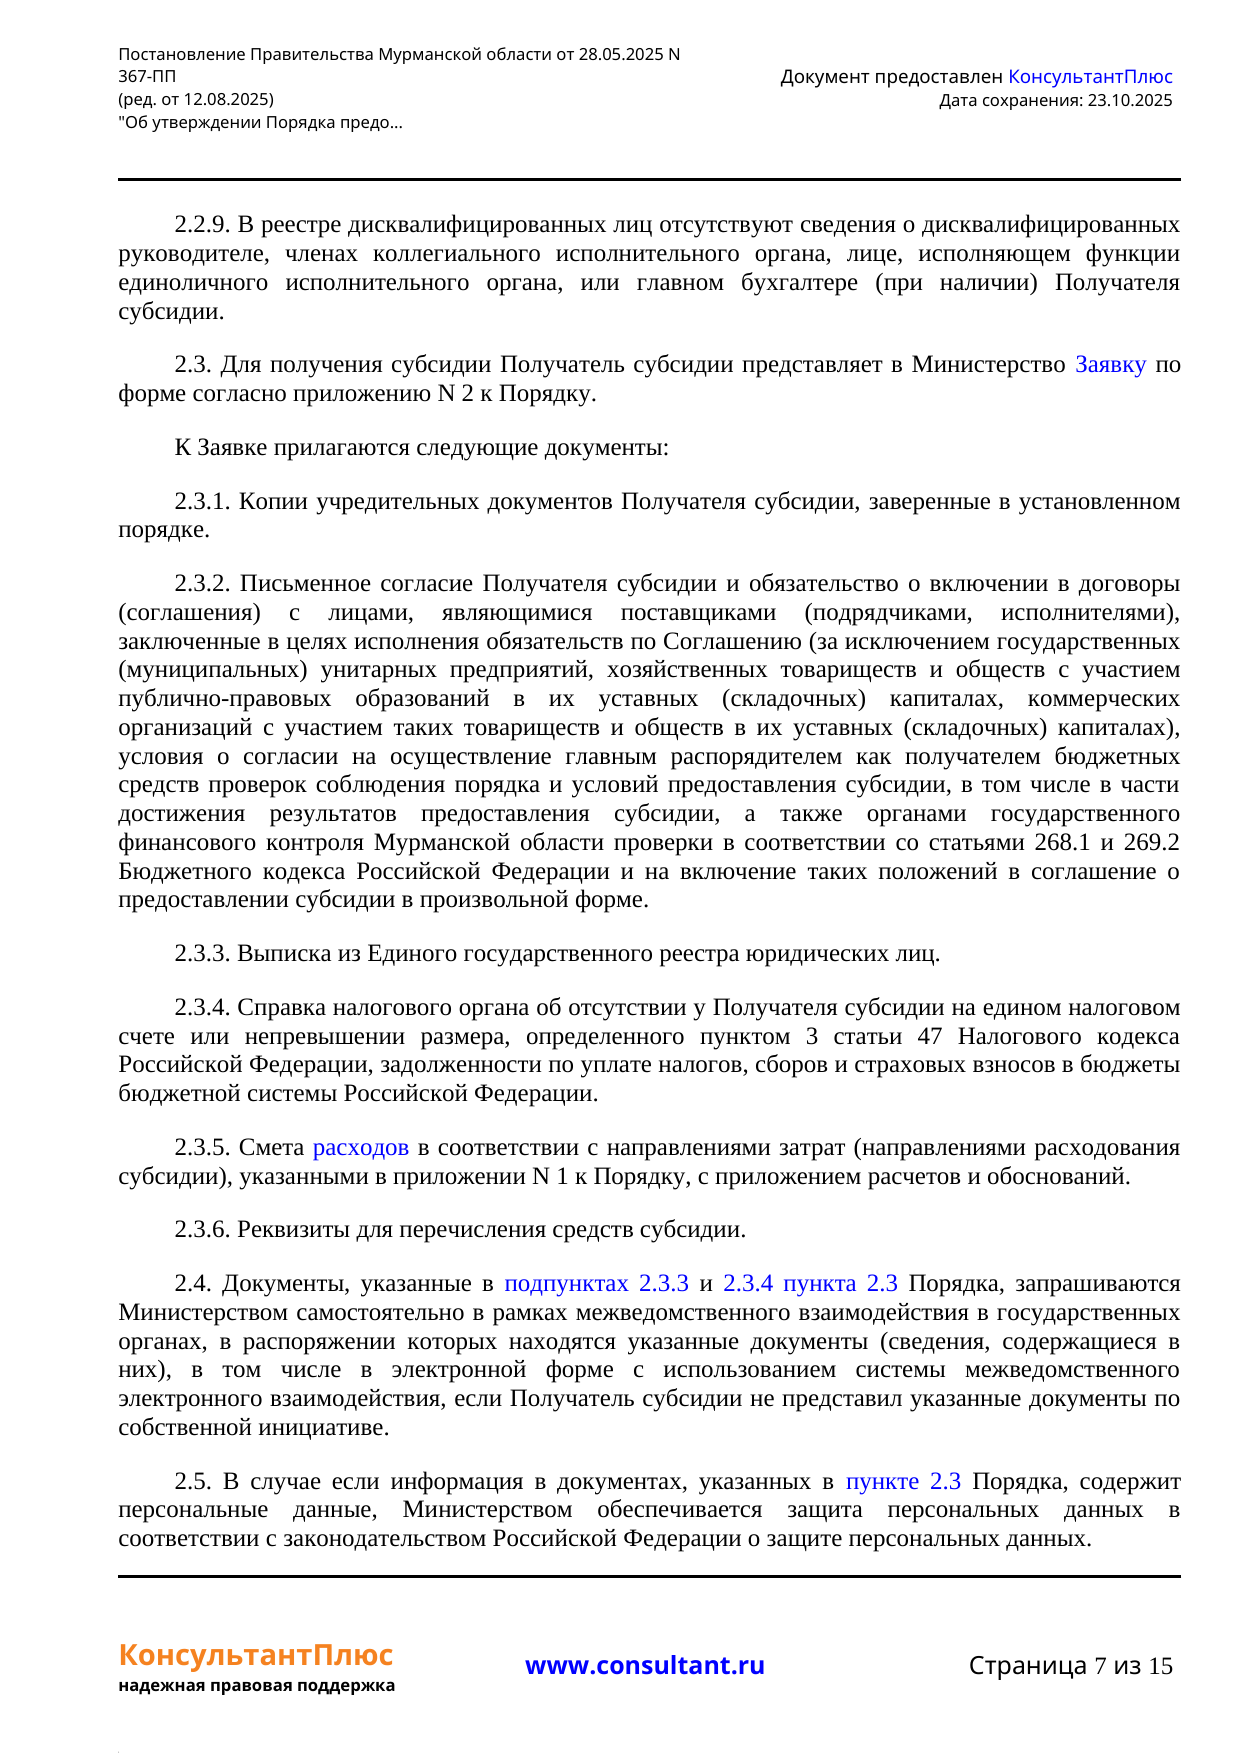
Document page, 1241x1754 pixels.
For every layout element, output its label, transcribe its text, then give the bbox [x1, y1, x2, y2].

text 2.3. Для получения субсидии Получатель субсидии представляет в Министерство Заявку по форме согласно приложению N 2 к Порядку. [118, 349, 1181, 407]
text 2.3.2. Письменное согласие Получателя субсидии и обязательство о включении в договоры (соглашения) с лицами, являющимися поставщиками (подрядчиками, исполнителями), заключенные в целях исполнения обязательств по Соглашению (за исключением государственных (муниципальных) унитарных предприятий, хозяйственных товариществ и обществ с участием публично-правовых образований в их уставных (складочных) капиталах, коммерческих организаций с участием таких товариществ и обществ в их уставных (складочных) капиталах), условия о согласии на осуществление главным распорядителем как получателем бюджетных средств проверок соблюдения порядка и условий предоставления субсидии, в том числе в части достижения результатов предоставления субсидии, а также органами государственного финансового контроля Мурманской области проверки в соответствии со статьями 268.1 и 269.2 Бюджетного кодекса Российской Федерации и на включение таких положений в соглашение о предоставлении субсидии в произвольной форме. [118, 568, 1181, 913]
text 2.3.4. Справка налогового органа об отсутствии у Получателя субсидии на едином налоговом счете или непревышении размера, определенного пунктом 3 статьи 47 Налогового кодекса Российской Федерации, задолженности по уплате налогов, сборов и страховых взносов в бюджеты бюджетной системы Российской Федерации. [118, 992, 1181, 1107]
text 2.3.5. Смета расходов в соответствии с направлениями затрат (направлениями расходования субсидии), указанными в приложении N 1 к Порядку, с приложением расчетов и обоснований. [118, 1132, 1181, 1189]
text 2.2.9. В реестре дисквалифицированных лиц отсутствуют сведения о дисквалифицированных руководителе, членах коллегиального исполнительного органа, лице, исполняющем функции единоличного исполнительного органа, или главном бухгалтере (при наличии) Получателя субсидии. [118, 209, 1181, 324]
text 2.3.1. Копии учредительных документов Получателя субсидии, заверенные в установленном порядке. [118, 486, 1181, 543]
text 2.5. В случае если информация в документах, указанных в пункте 2.3 Порядка, содержит персональные данные, Министерством обеспечивается защита персональных данных в соответствии с законодательством Российской Федерации о защите персональных данных. [118, 1466, 1181, 1552]
text К Заявке прилагаются следующие документы: [118, 432, 1181, 461]
text 2.4. Документы, указанные в подпунктах 2.3.3 и 2.3.4 пункта 2.3 Порядка, запрашиваются Министерством самостоятельно в рамках межведомственного взаимодействия в государственных органах, в распоряжении которых находятся указанные документы (сведения, содержащиеся в них), в том числе в электронной форме с использованием системы межведомственного электронного взаимодействия, если Получатель субсидии не представил указанные документы по собственной инициативе. [118, 1268, 1181, 1441]
text 2.3.6. Реквизиты для перечисления средств субсидии. [118, 1214, 1181, 1243]
text 2.3.3. Выписка из Единого государственного реестра юридических лиц. [118, 938, 1181, 967]
